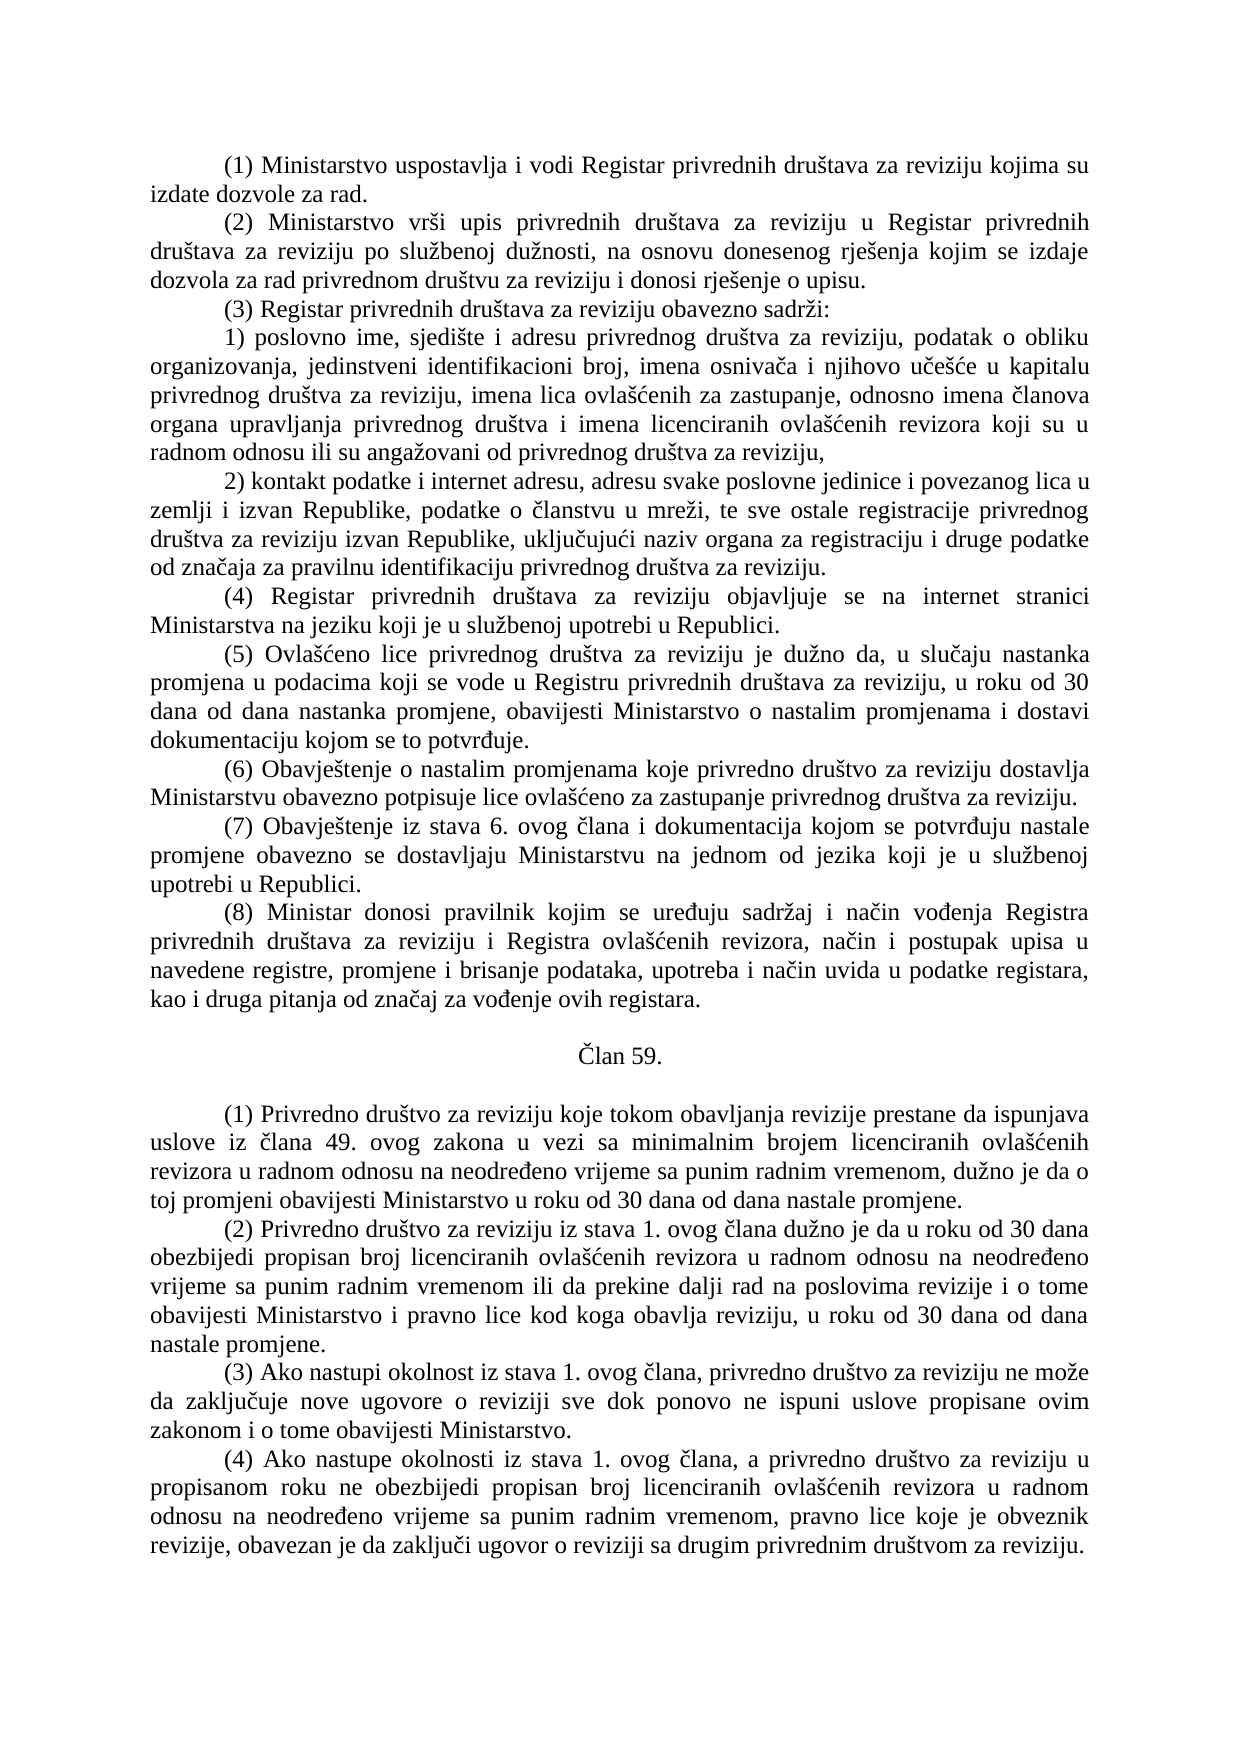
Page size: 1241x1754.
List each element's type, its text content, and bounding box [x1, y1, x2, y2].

list Ministar donosi pravilnik kojim se uređuju sadržaj i način vođenja Registra privrednih društava za reviziju i Registra ovlašćenih revizora, način i postupak upisa u navedene registre, promjene i brisanje podataka, upotreba i način uvida u podatke registara, kao i druga pitanja od značaj za vođenje ovih registara. [150, 897, 1090, 1012]
list Ministarstvo vrši upis privrednih društava za reviziju u Registar privrednih društava za reviziju po službenoj dužnosti, na osnovu donesenog rješenja kojim se izdaje dozvola za rad privrednom društvu za reviziju i donosi rješenje o upisu. [150, 207, 1090, 294]
list Registar privrednih društava za reviziju objavljuje se na internet stranici Ministarstva na jeziku koji je u službenoj upotrebi u Republici. [150, 581, 1090, 639]
text 2) kontakt podatke i internet adresu, adresu svake poslovne jedinice i povezanog lica u zemlji i izvan Republike, podatke o članstvu u mreži, te sve ostale registracije privrednog društva za reviziju izvan Republike, uključujući naziv organa za registraciju i druge podatke od značaja za pravilnu identifikaciju privrednog društva za reviziju. [150, 466, 1090, 581]
text Član 59. [150, 1041, 1090, 1070]
list Ako nastupe okolnosti iz stava 1. ovog člana, a privredno društvo za reviziju u propisanom roku ne obezbijedi propisan broj licenciranih ovlašćenih revizora u radnom odnosu na neodređeno vrijeme sa punim radnim vremenom, pravno lice koje je obveznik revizije, obavezan je da zaključi ugovor o reviziji sa drugim privrednim društvom za reviziju. [150, 1444, 1090, 1559]
list Obavještenje o nastalim promjenama koje privredno društvo za reviziju dostavlja Ministarstvu obavezno potpisuje lice ovlašćeno za zastupanje privrednog društva za reviziju. [150, 754, 1090, 811]
list Ovlašćeno lice privrednog društva za reviziju je dužno da, u slučaju nastanka promjena u podacima koji se vode u Registru privrednih društava za reviziju, u roku od 30 dana od dana nastanka promjene, obavijesti Ministarstvo o nastalim promjenama i dostavi dokumentaciju kojom se to potvrđuje. [150, 639, 1090, 754]
list Privredno društvo za reviziju koje tokom obavljanja revizije prestane da ispunjava uslove iz člana 49. ovog zakona u vezi sa minimalnim brojem licenciranih ovlašćenih revizora u radnom odnosu na neodređeno vrijeme sa punim radnim vremenom, dužno je da o toj promjeni obavijesti Ministarstvo u roku od 30 dana od dana nastale promjene. [150, 1099, 1090, 1214]
list Privredno društvo za reviziju iz stava 1. ovog člana dužno je da u roku od 30 dana obezbijedi propisan broj licenciranih ovlašćenih revizora u radnom odnosu na neodređeno vrijeme sa punim radnim vremenom ili da prekine dalji rad na poslovima revizije i o tome obavijesti Ministarstvo i pravno lice kod koga obavlja reviziju, u roku od 30 dana od dana nastale promjene. [150, 1214, 1090, 1357]
list Ako nastupi okolnost iz stava 1. ovog člana, privredno društvo za reviziju ne može da zaključuje nove ugovore o reviziji sve dok ponovo ne ispuni uslove propisane ovim zakonom i o tome obavijesti Ministarstvo. [150, 1357, 1090, 1444]
list Registar privrednih društava za reviziju obavezno sadrži: [150, 294, 1090, 322]
list Obavještenje iz stava 6. ovog člana i dokumentacija kojom se potvrđuju nastale promjene obavezno se dostavljaju Ministarstvu na jednom od jezika koji je u službenoj upotrebi u Republici. [150, 811, 1090, 897]
list Ministarstvo uspostavlja i vodi Registar privrednih društava za reviziju kojima su izdate dozvole za rad. [150, 150, 1090, 207]
text 1) poslovno ime, sjedište i adresu privrednog društva za reviziju, podatak o obliku organizovanja, jedinstveni identifikacioni broj, imena osnivača i njihovo učešće u kapitalu privrednog društva za reviziju, imena lica ovlašćenih za zastupanje, odnosno imena članova organa upravljanja privrednog društva i imena licenciranih ovlašćenih revizora koji su u radnom odnosu ili su angažovani od privrednog društva za reviziju, [150, 322, 1090, 466]
